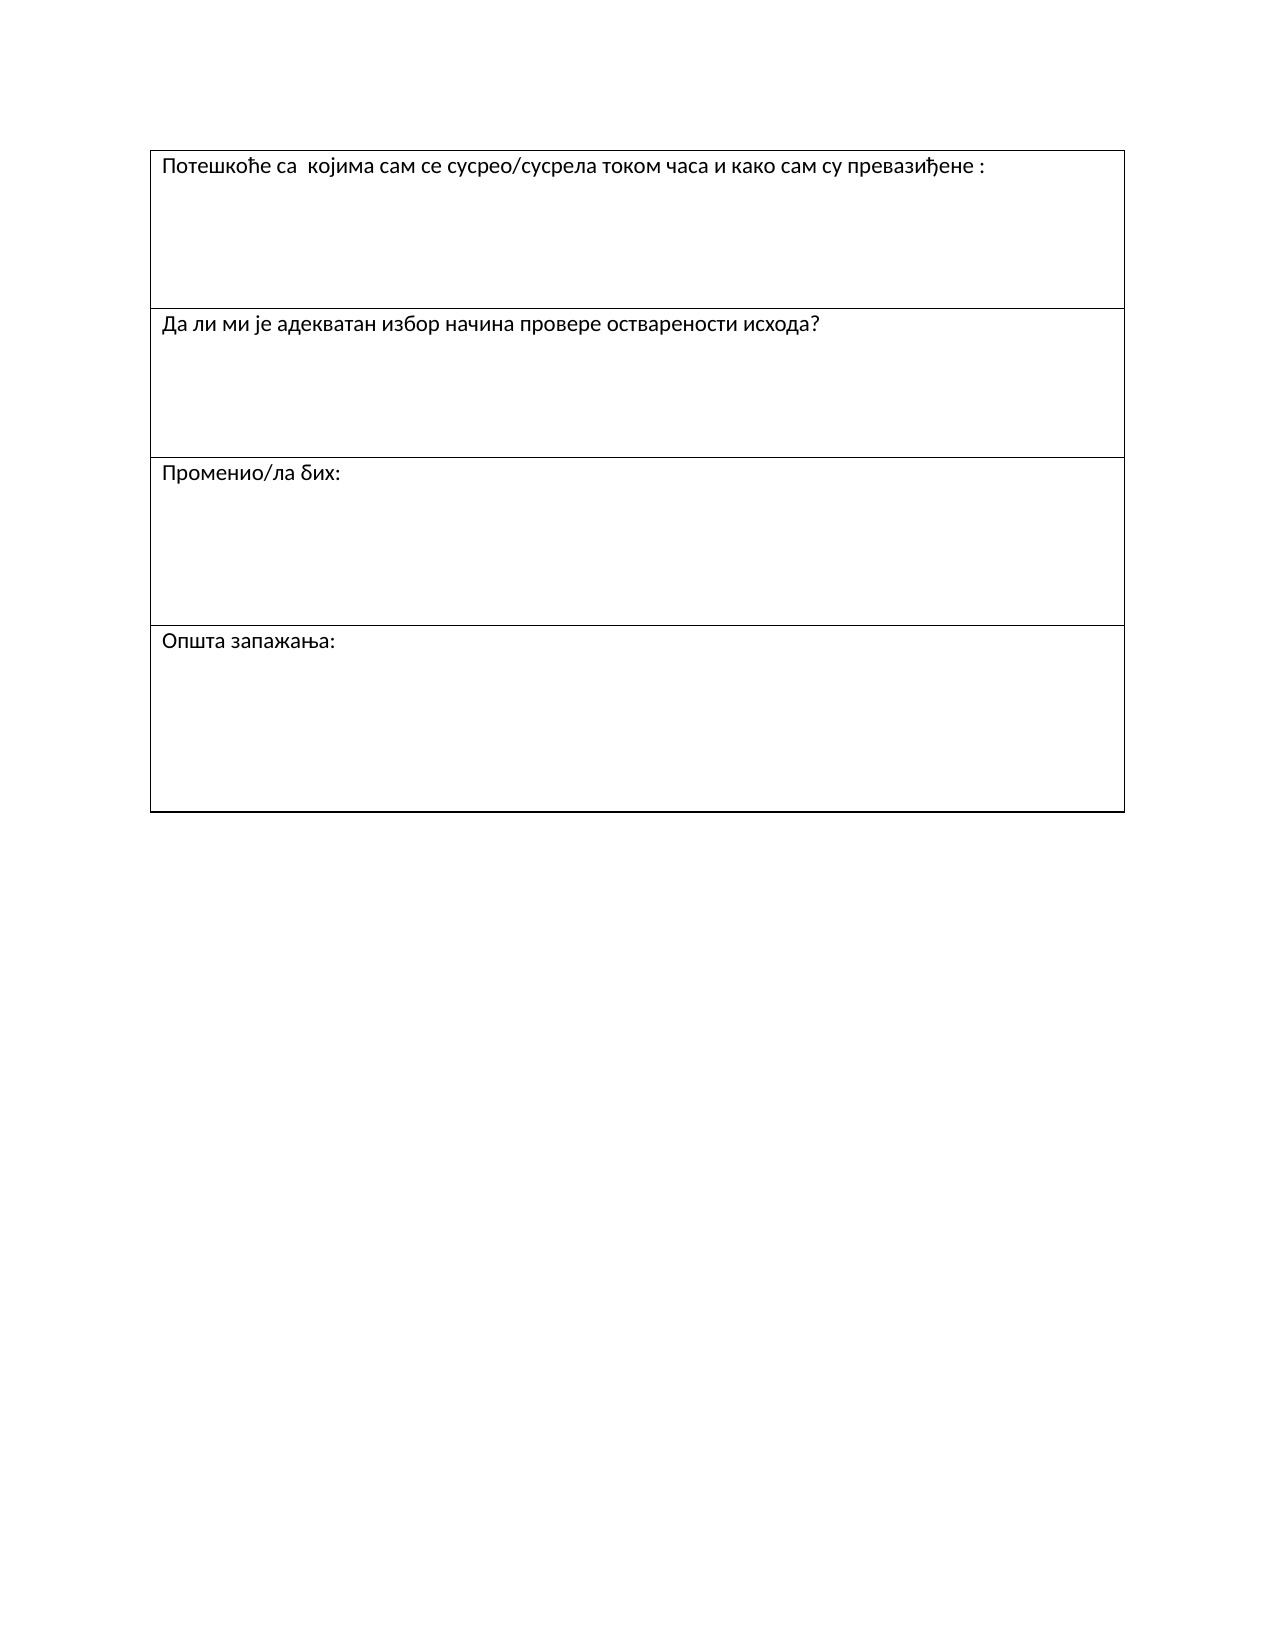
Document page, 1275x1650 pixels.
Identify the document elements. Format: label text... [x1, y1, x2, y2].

table_cell Општа запажања: [151, 626, 1124, 811]
table_header Потешкоће са којима сам се сусрео/сусрела током часа и како сам су превазиђене : [151, 151, 1124, 308]
table_cell Променио/ла бих: [151, 458, 1124, 625]
table_cell Да ли ми је адекватан избор начина провере остварености исхода? [151, 309, 1124, 457]
